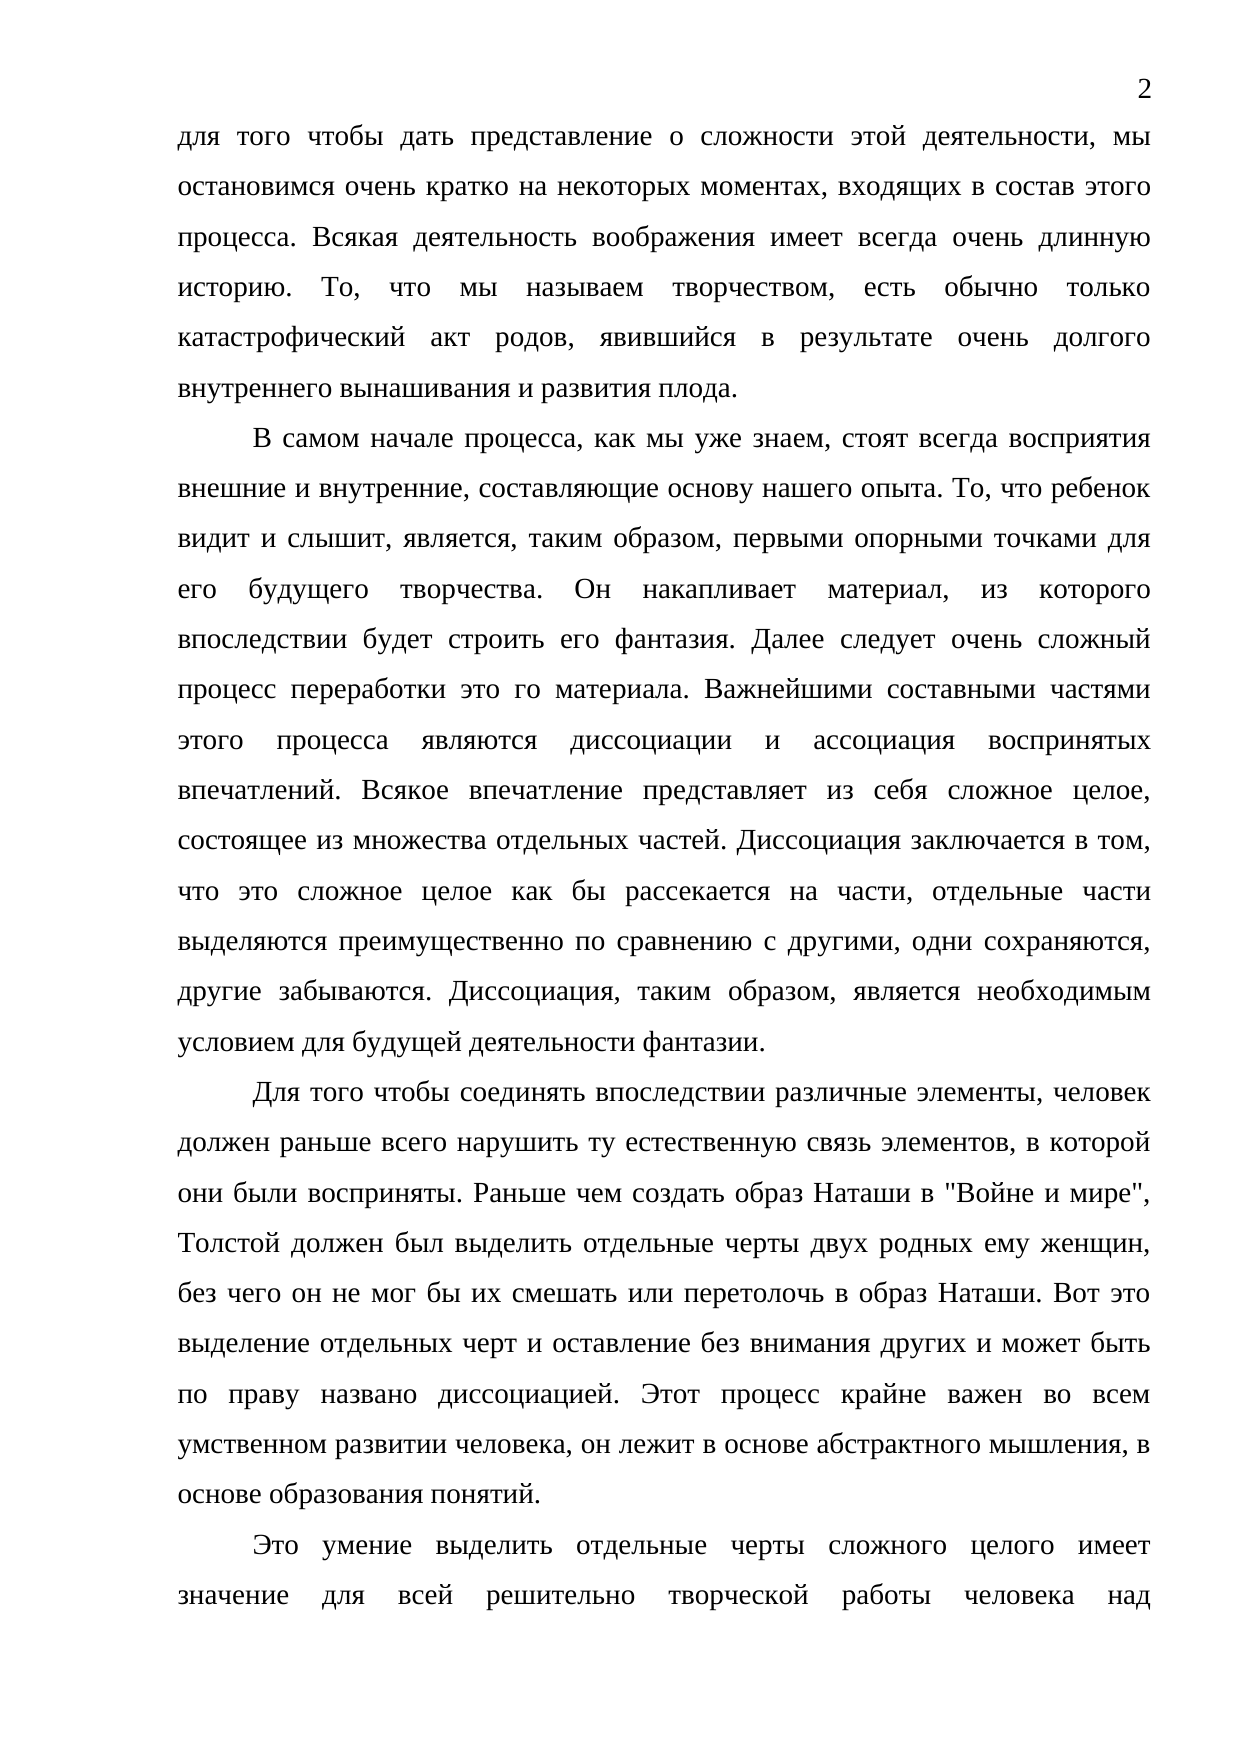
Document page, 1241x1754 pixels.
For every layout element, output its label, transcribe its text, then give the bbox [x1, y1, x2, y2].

text В самом начале процесса, как мы уже знаем, стоят всегда восприятия внешние и внутренние, составляющие основу нашего опыта. То, что ребенок видит и слышит, является, таким образом, первыми опорными точками для его будущего творчества. Он накапливает материал, из которого впоследствии будет строить его фантазия. Далее следует очень сложный процесс переработки это го материала. Важнейшими составными частями этого процесса являются диссоциации и ассоциация воспринятых впечатлений. Всякое впечатление представляет из себя сложное целое, состоящее из множества отдельных частей. Диссоциация заключается в том, что это сложное целое как бы рассекается на части, отдельные части выделяются преимущественно по сравнению с другими, одни сохраняются, другие забываются. Диссоциация, таким образом, является необходимым условием для будущей деятельности фантазии. [177, 420, 1152, 1057]
text Для того чтобы соединять впоследствии различные элементы, человек должен раньше всего нарушить ту естественную связь элементов, в которой они были восприняты. Раньше чем создать образ Наташи в "Войне и мире", Толстой должен был выделить отдельные черты двух родных ему женщин, без чего он не мог бы их смешать или перетолочь в образ Наташи. Вот это выделение отдельных черт и оставление без внимания других и может быть по праву названо диссоциацией. Этот процесс крайне важен во всем умственном развитии человека, он лежит в основе абстрактного мышления, в основе образования понятий. [177, 1074, 1152, 1510]
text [177, 118, 1152, 403]
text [177, 1527, 1152, 1611]
